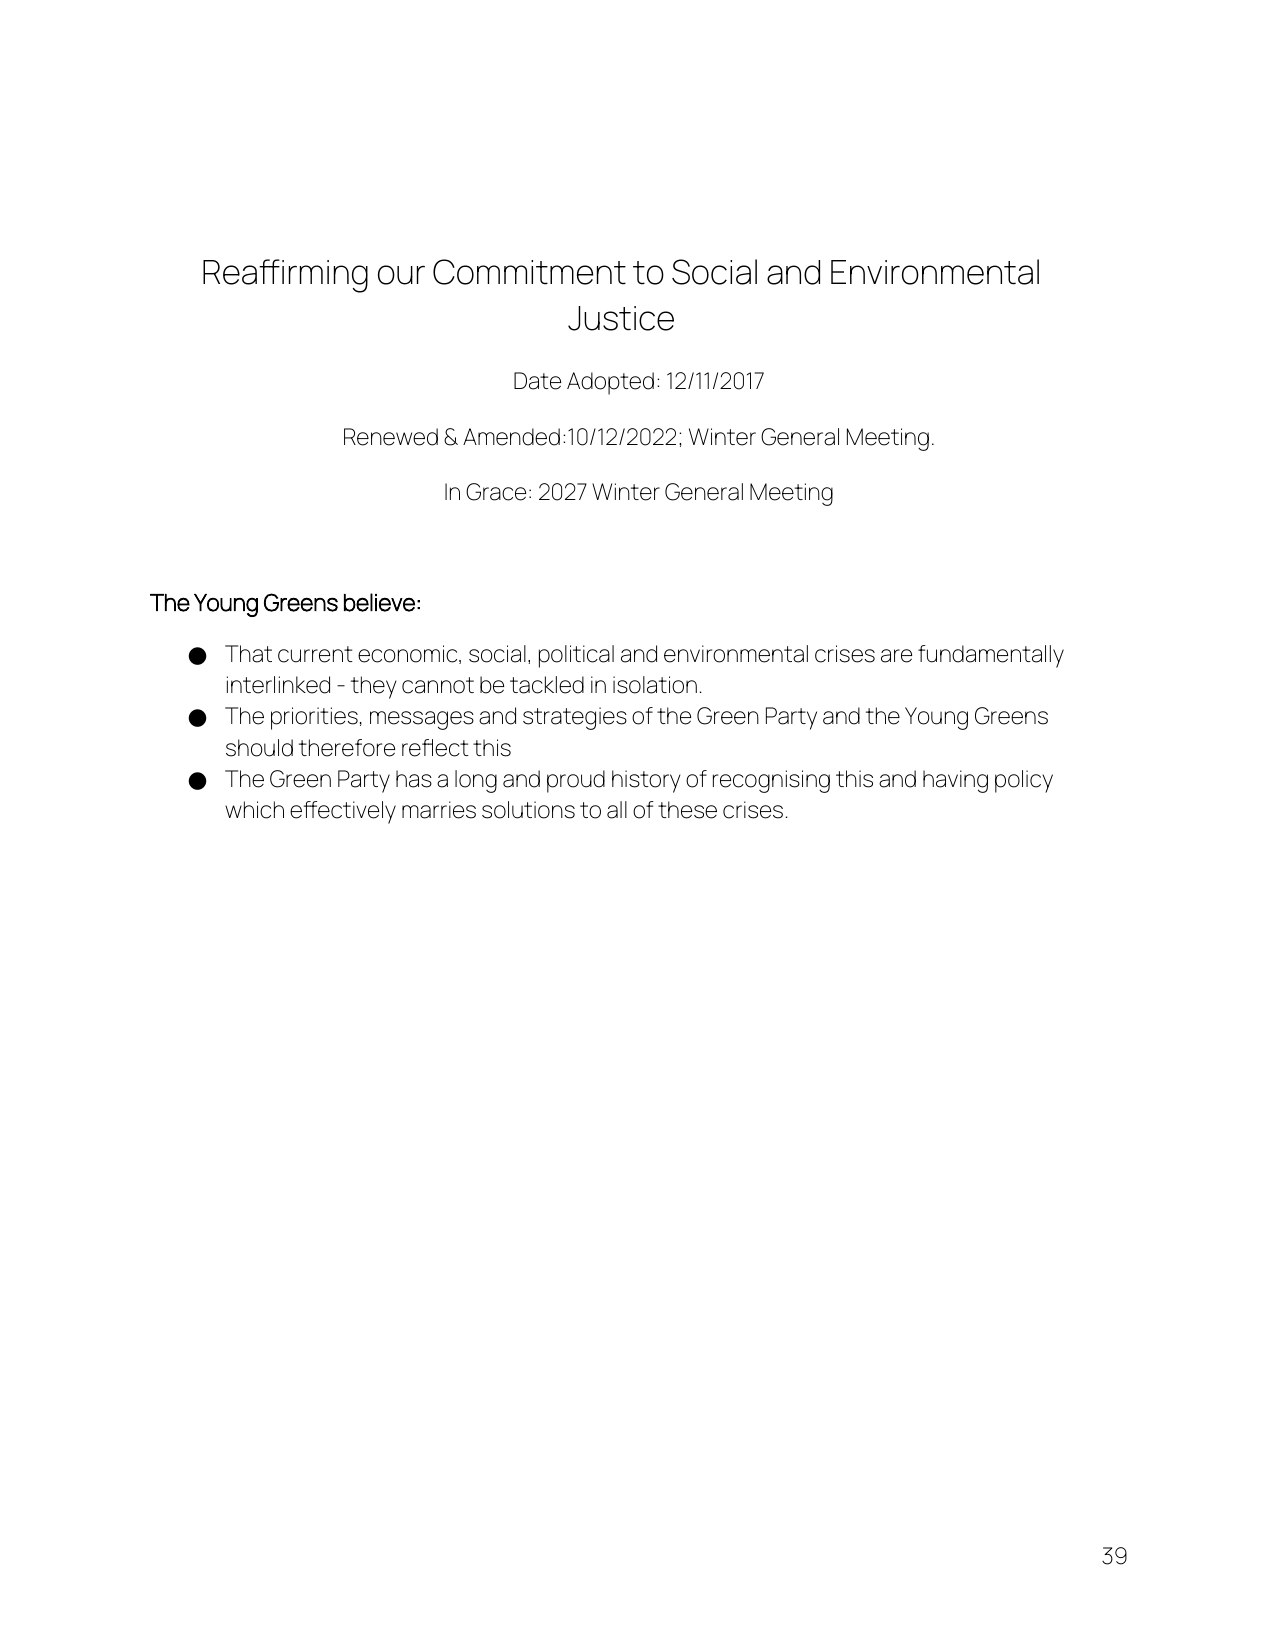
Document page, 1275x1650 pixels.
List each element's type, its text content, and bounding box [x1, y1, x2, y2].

text Renewed & Amended:10/12/2022; Winter General Meeting. [150, 420, 1128, 452]
text The Young Greens believe: [150, 586, 1128, 618]
subtitle Reaffirming our Commitment to Social and Environmental Justice [150, 249, 1093, 340]
text In Grace: 2027 Winter General Meeting [150, 476, 1128, 507]
list That current economic, social, political and environmental crises are fundamentally interlinked - they cannot be tackled in isolation. [187, 638, 1117, 700]
text Date Adopted: 12/11/2017 [150, 365, 1128, 396]
list The priorities, messages and strategies of the Green Party and the Young Greens should therefore reflect this [187, 700, 1072, 763]
list The Green Party has a long and proud history of recognising this and having policy which effectively marries solutions to all of these crises. [187, 763, 1072, 826]
